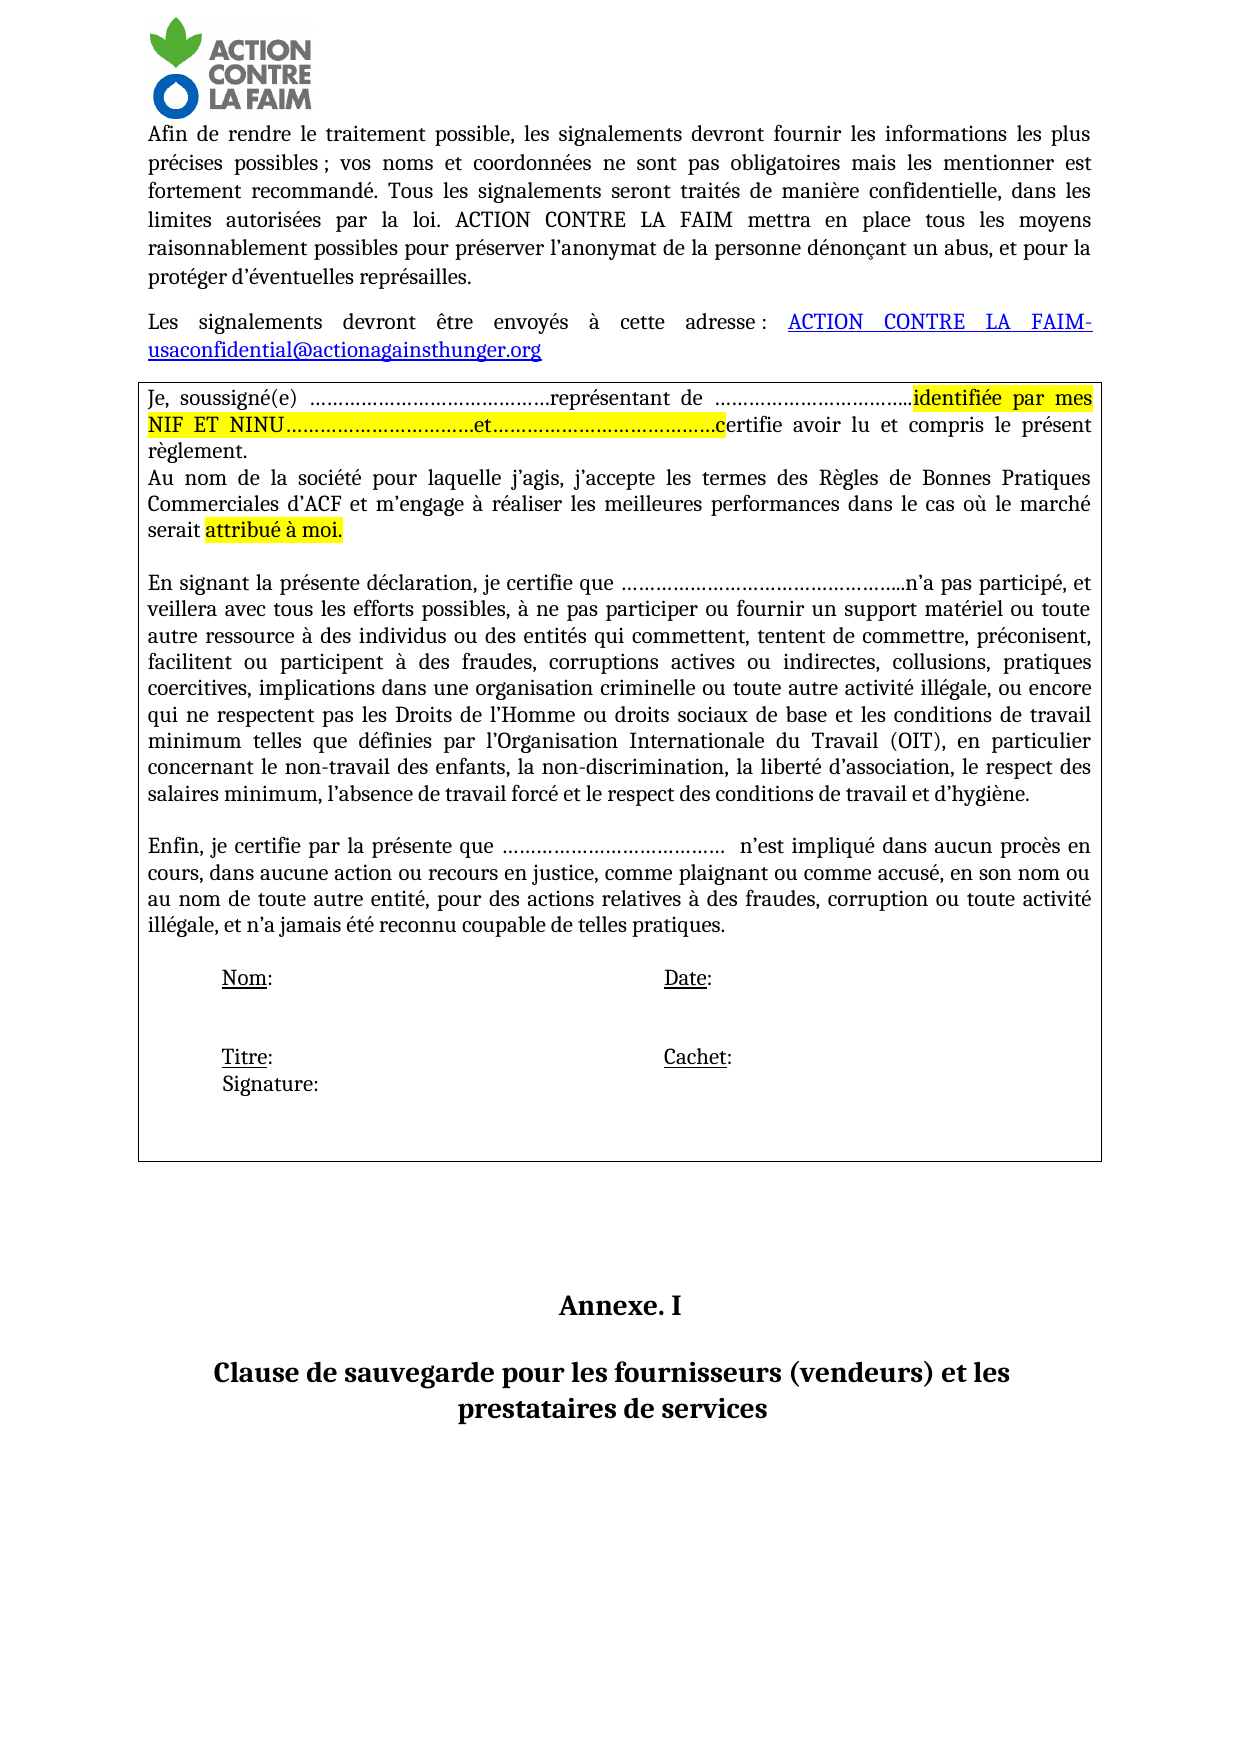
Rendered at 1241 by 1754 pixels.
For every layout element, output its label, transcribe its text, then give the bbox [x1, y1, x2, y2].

text Clause de sauvegarde pour les fournisseurs (vendeurs) et les prestataires de services [148, 1356, 1078, 1428]
text Les signalements devront être envoyés à cette adresse : ACTION CONTRE LA FAIM-usaconfidential@actionagainsthunger.org [148, 308, 1093, 363]
text Titre: Cachet: [148, 1044, 1093, 1067]
text Je, soussigné(e) ……………………………………représentant de ……………………………..identifiée par mes NIF ET NINU……………………………et…………………………………certifie avoir lu et compris le présent règlement. [139, 383, 1101, 464]
text En signant la présente déclaration, je certifie que …………………………………………..n’a pas participé, et veillera avec tous les efforts possibles, à ne pas participer ou fournir un support matériel ou toute autre ressource à des individus ou des entités qui commettent, tentent de commettre, préconisent, facilitent ou participent à des fraudes, corruptions actives ou indirectes, collusions, pratiques coercitives, implications dans une organisation criminelle ou toute autre activité illégale, ou encore qui ne respectent pas les Droits de l’Homme ou droits sociaux de base et les conditions de travail minimum telles que définies par l’Organisation Internationale du Travail (OIT), en particulier concernant le non-travail des enfants, la non-discrimination, la liberté d’association, le respect des salaires minimum, l’absence de travail forcé et le respect des conditions de travail et d’hygiène. [148, 570, 1093, 807]
text Au nom de la société pour laquelle j’agis, j’accepte les termes des Règles de Bonnes Pratiques Commerciales d’ACF et m’engage à réaliser les meilleures performances dans le cas où le marché serait attribué à moi. [148, 464, 1093, 543]
text Annexe. I [148, 1289, 1093, 1323]
text Signature: [139, 1067, 1101, 1161]
text Afin de rendre le traitement possible, les signalements devront fournir les informations les plus précises possibles ; vos noms et coordonnées ne sont pas obligatoires mais les mentionner est fortement recommandé. Tous les signalements seront traités de manière confidentielle, dans les limites autorisées par la loi. ACTION CONTRE LA FAIM mettra en place tous les moyens raisonnablement possibles pour préserver l’anonymat de la personne dénonçant un abus, et pour la protéger d’éventuelles représailles. [148, 121, 1093, 290]
picture [147, 14, 315, 122]
text Nom: Date: [148, 965, 1093, 1018]
text Enfin, je certifie par la présente que ………………………………… n’est impliqué dans aucun procès en cours, dans aucune action ou recours en justice, comme plaignant ou comme accusé, en son nom ou au nom de toute autre entité, pour des actions relatives à des fraudes, corruption ou toute activité illégale, et n’a jamais été reconnu coupable de telles pratiques. [148, 833, 1093, 939]
